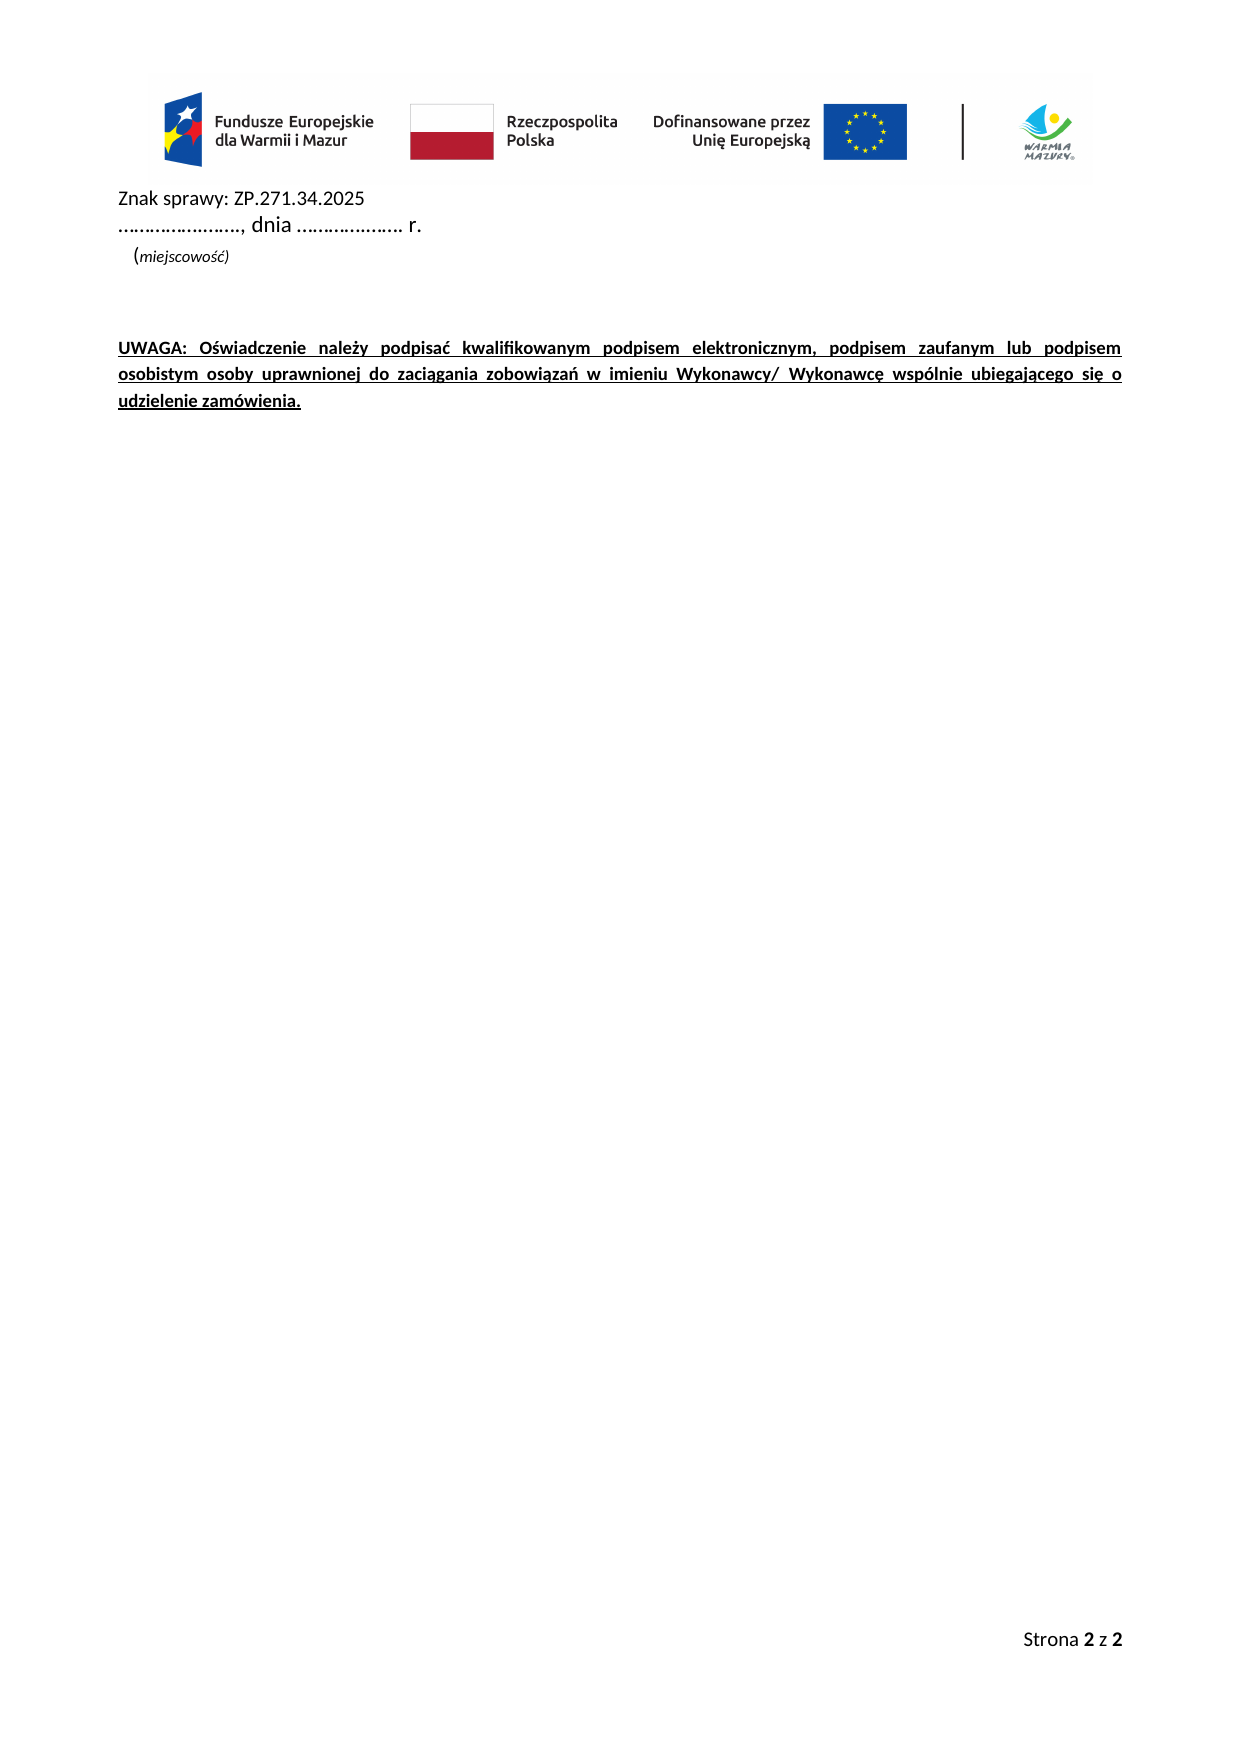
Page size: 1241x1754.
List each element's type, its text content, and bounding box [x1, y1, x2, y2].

text UWAGA: Oświadczenie należy podpisać kwalifikowanym podpisem elektronicznym, podpisem zaufanym lub podpisem osobistym osoby uprawnionej do zaciągania zobowiązań w imieniu Wykonawcy/ Wykonawcę wspólnie ubiegającego się o udzielenie zamówienia. [118, 357, 1122, 382]
text (miejscowość) [133, 243, 1122, 268]
picture [147, 73, 1093, 185]
text …………….……., dnia ………….……. r. [118, 210, 1122, 238]
text UWAGA: Oświadczenie należy podpisać kwalifikowanym podpisem elektronicznym, podpisem zaufanym lub podpisem osobistym osoby uprawnionej do zaciągania zobowiązań w imieniu Wykonawcy/ Wykonawcę wspólnie ubiegającego się o udzielenie zamówienia. [118, 383, 1122, 412]
text UWAGA: Oświadczenie należy podpisać kwalifikowanym podpisem elektronicznym, podpisem zaufanym lub podpisem osobistym osoby uprawnionej do zaciągania zobowiązań w imieniu Wykonawcy/ Wykonawcę wspólnie ubiegającego się o udzielenie zamówienia. [118, 336, 1122, 356]
